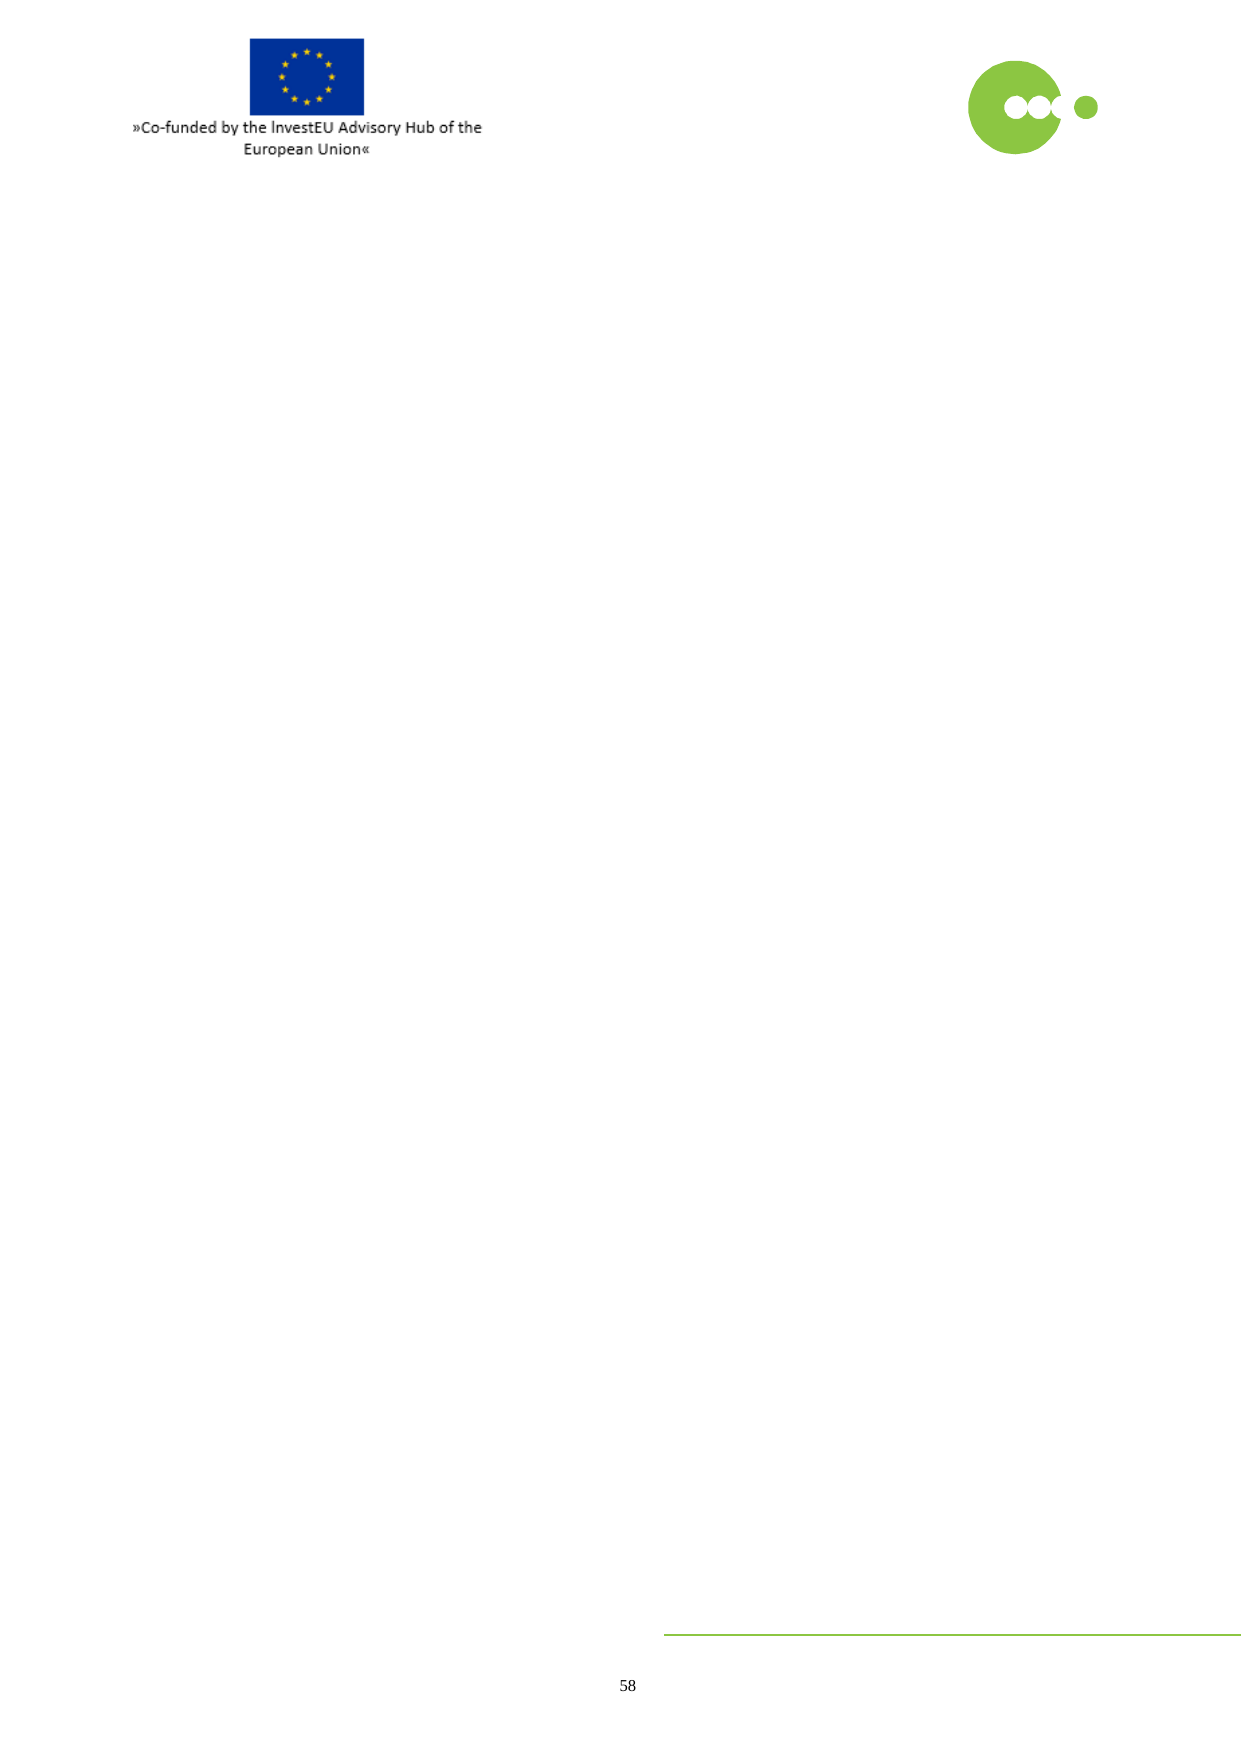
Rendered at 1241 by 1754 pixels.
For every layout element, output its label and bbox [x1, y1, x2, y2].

picture [132, 24, 485, 160]
